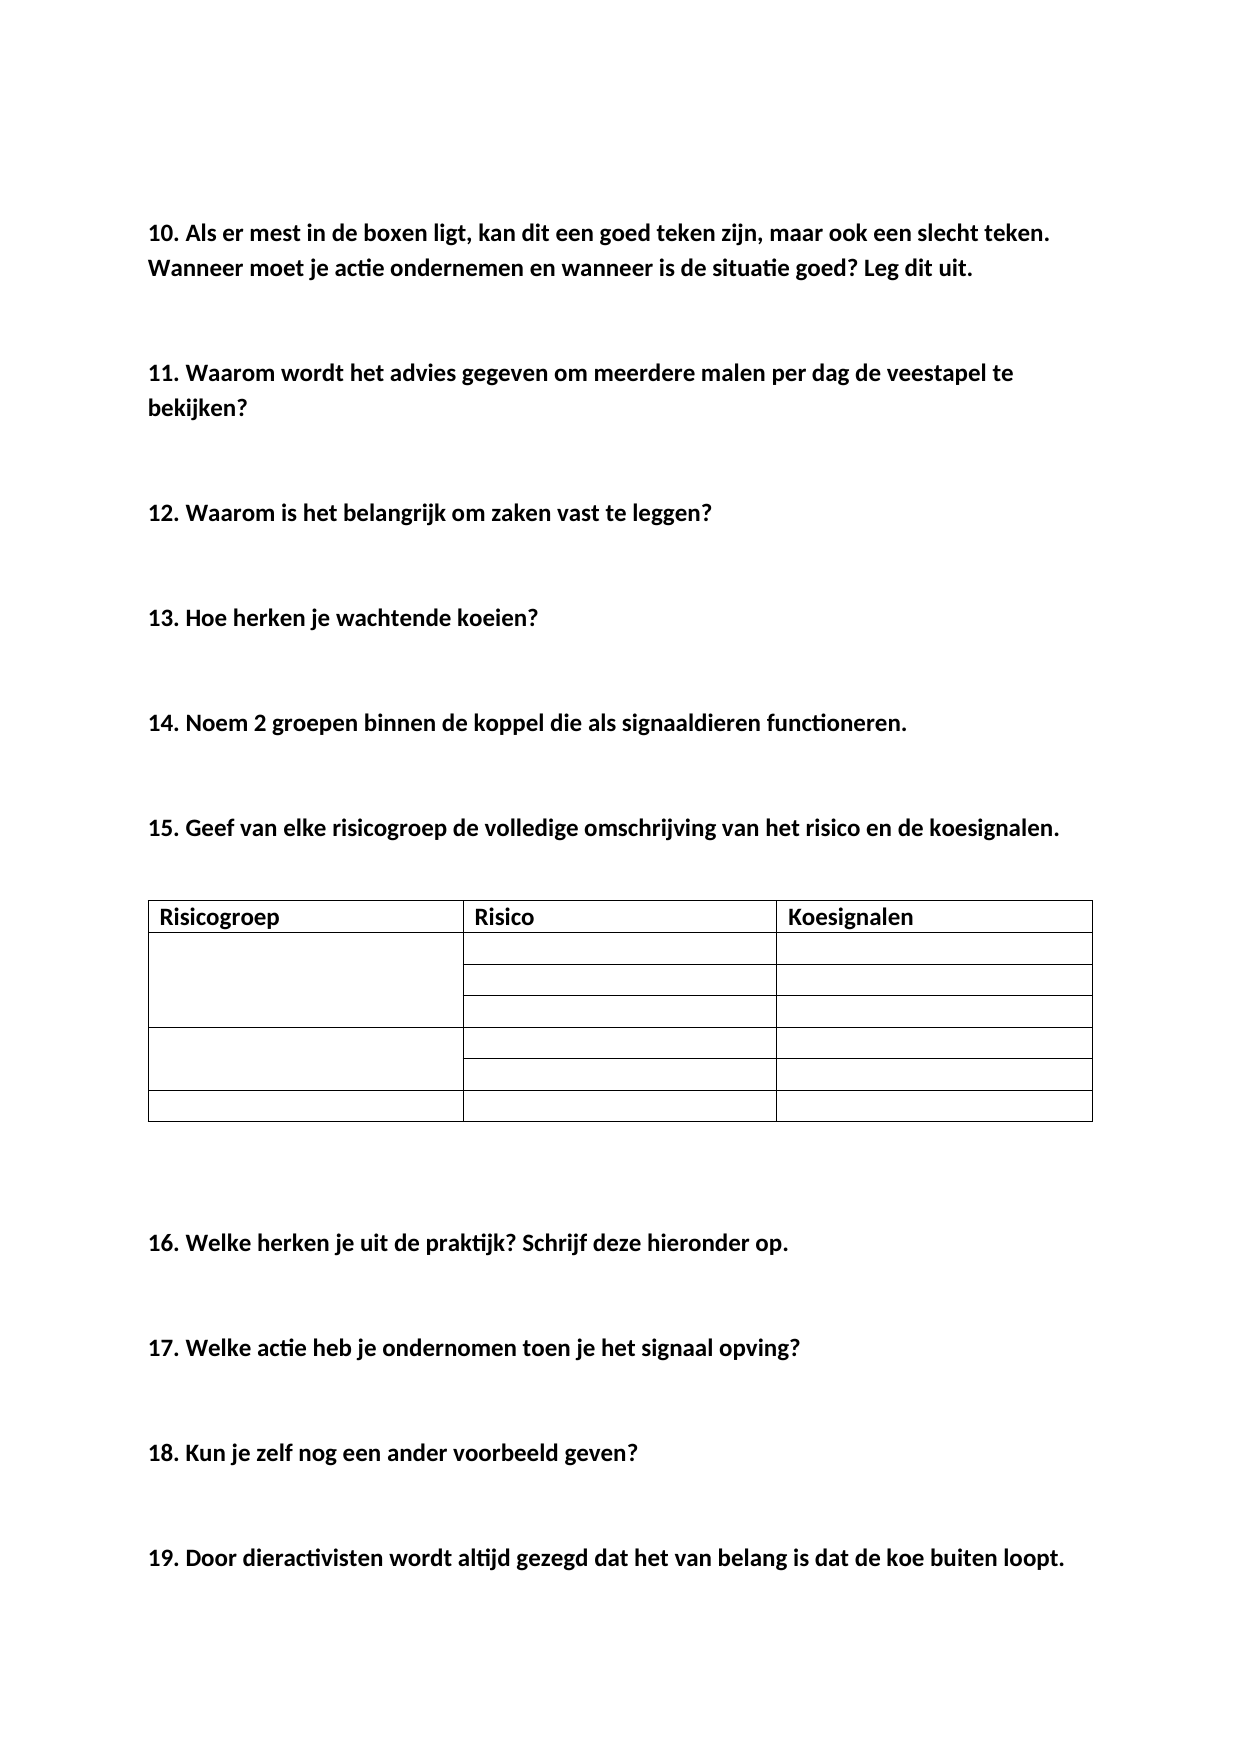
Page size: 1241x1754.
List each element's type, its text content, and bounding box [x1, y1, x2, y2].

table_cell [464, 933, 776, 963]
table_cell [464, 996, 776, 1027]
table_cell [149, 1091, 463, 1121]
table_cell [777, 933, 1092, 963]
table_cell [777, 1028, 1092, 1058]
table_cell [777, 996, 1092, 1027]
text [148, 148, 1093, 875]
table_cell [464, 1059, 776, 1090]
table_cell [464, 1028, 776, 1058]
table_cell [464, 965, 776, 995]
table_cell [777, 1091, 1092, 1121]
table_cell [777, 965, 1092, 995]
table_header Risico [464, 901, 776, 932]
table_header Koesignalen [777, 901, 1092, 932]
table_header Risicogroep [149, 901, 463, 932]
table_cell [149, 933, 463, 1027]
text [148, 1122, 1093, 1573]
table_cell [149, 1028, 463, 1090]
table_cell [777, 1059, 1092, 1090]
table_cell [464, 1091, 776, 1121]
